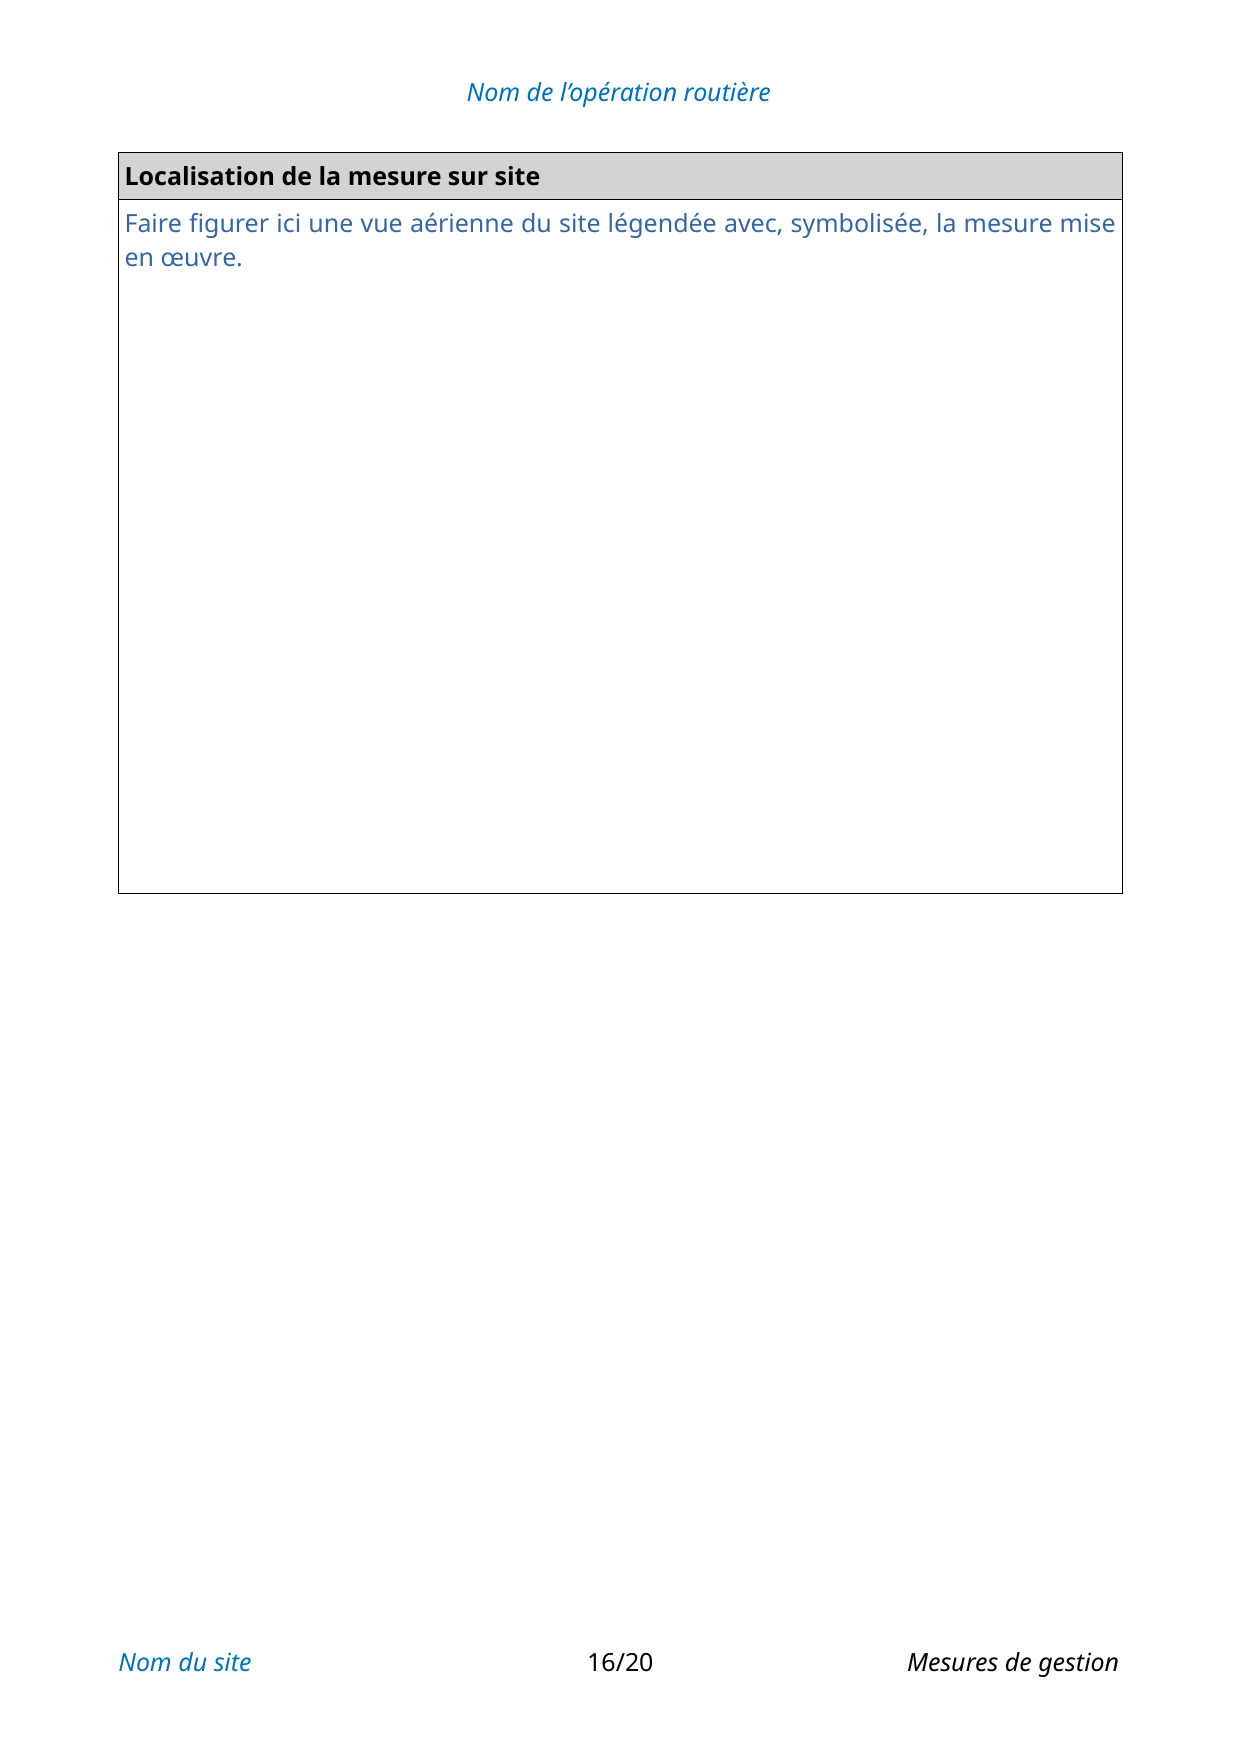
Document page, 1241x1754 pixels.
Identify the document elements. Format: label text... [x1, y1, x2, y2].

table_cell Faire figurer ici une vue aérienne du site légendée avec, symbolisée, la mesure mise en œuvre. [119, 200, 1122, 892]
table_header Localisation de la mesure sur site [119, 153, 1122, 199]
